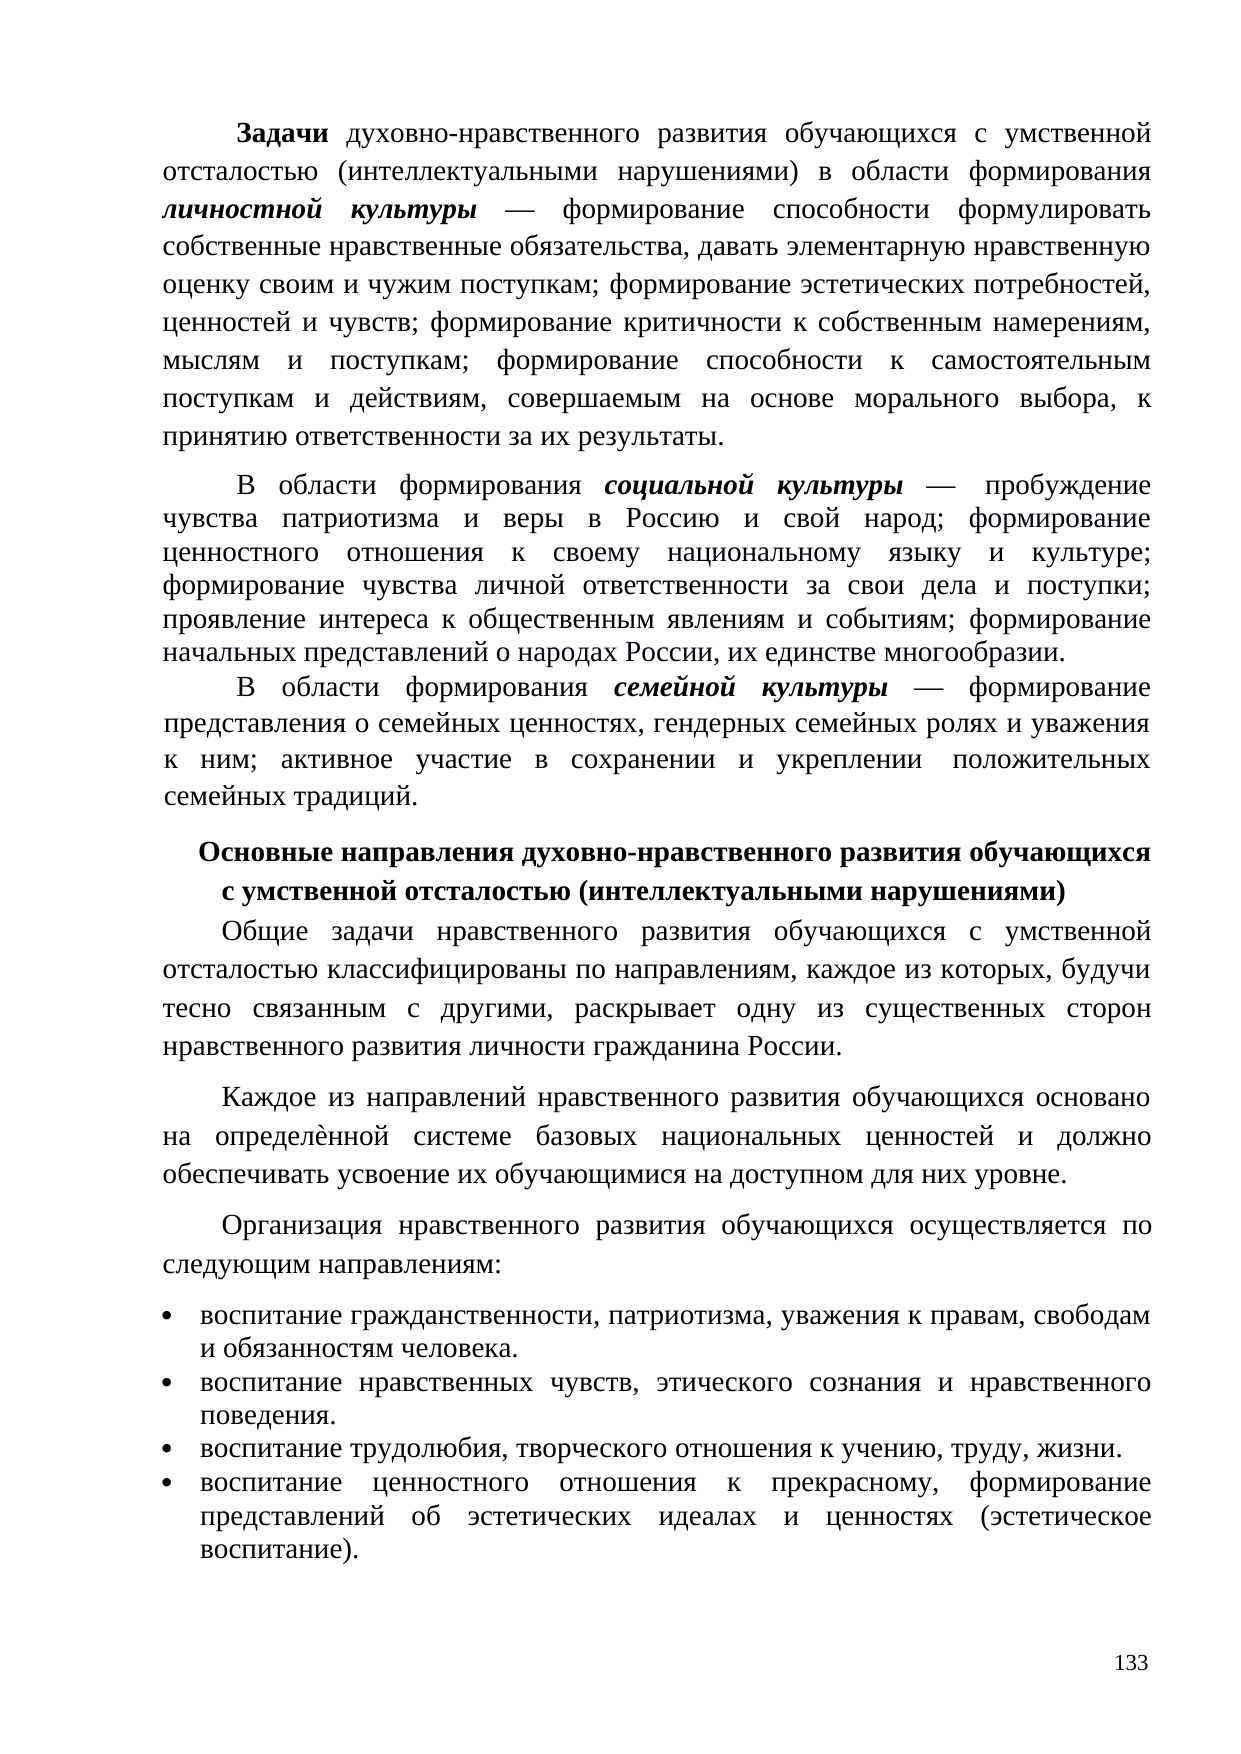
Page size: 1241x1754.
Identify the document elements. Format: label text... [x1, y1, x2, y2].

list воспитание гражданственности, патриотизма, уважения к правам, свободам и обязанностям человека. [162, 1297, 1151, 1364]
list воспитание трудолюбия, творческого отношения к учению, труду, жизни. [162, 1431, 1180, 1464]
subtitle Основные направления духовно-нравственного развития обучающихся с умственной отсталостью (интеллектуальными нарушениями) [198, 834, 1152, 906]
text Задачи духовно-нравственного развития обучающихся с умственной отсталостью (интеллектуальными нарушениями) в области формирования личностной культуры ― формирование способности формулировать собственные нравственные обязательства, давать элементарную нравственную оценку своим и чужим поступкам; формирование эстетических потребностей, ценностей и чувств; формирование критичности к собственным намерениям, мыслям и поступкам; формирование способности к самостоятельным поступкам и действиям, совершаемым на основе морального выбора, к принятию ответственности за их результаты. [162, 115, 1151, 451]
text В области формирования социальной культуры ― пробуждение чувства патриотизма и веры в Россию и свой народ; формирование ценностного отношения к своему национальному языку и культуре; формирование чувства личной ответственности за свои дела и поступки; проявление интереса к общественным явлениям и событиям; формирование начальных представлений о народах России, их единстве многообразии. [162, 467, 1151, 668]
text Организация нравственного развития обучающихся осуществляется по следующим направлениям: [162, 1207, 1152, 1279]
list воспитание ценностного отношения к прекрасному, формирование представлений об эстетических идеалах и ценностях (эстетическое воспитание). [162, 1464, 1152, 1565]
text Каждое из направлений нравственного развития обучающихся основано на определѐнной системе базовых национальных ценностей и должно обеспечивать усвоение их обучающимися на доступном для них уровне. [162, 1079, 1151, 1190]
text В области формирования семейной культуры ― формирование представления о семейных ценностях, гендерных семейных ролях и уважения к ним; активное участие в сохранении и укреплении положительных семейных традиций. [163, 669, 1151, 811]
text Общие задачи нравственного развития обучающихся с умственной отсталостью классифицированы по направлениям, каждое из которых, будучи тесно связанным с другими, раскрывает одну из существенных сторон нравственного развития личности гражданина России. [162, 913, 1152, 1062]
list воспитание нравственных чувств, этического сознания и нравственного поведения. [162, 1364, 1151, 1431]
